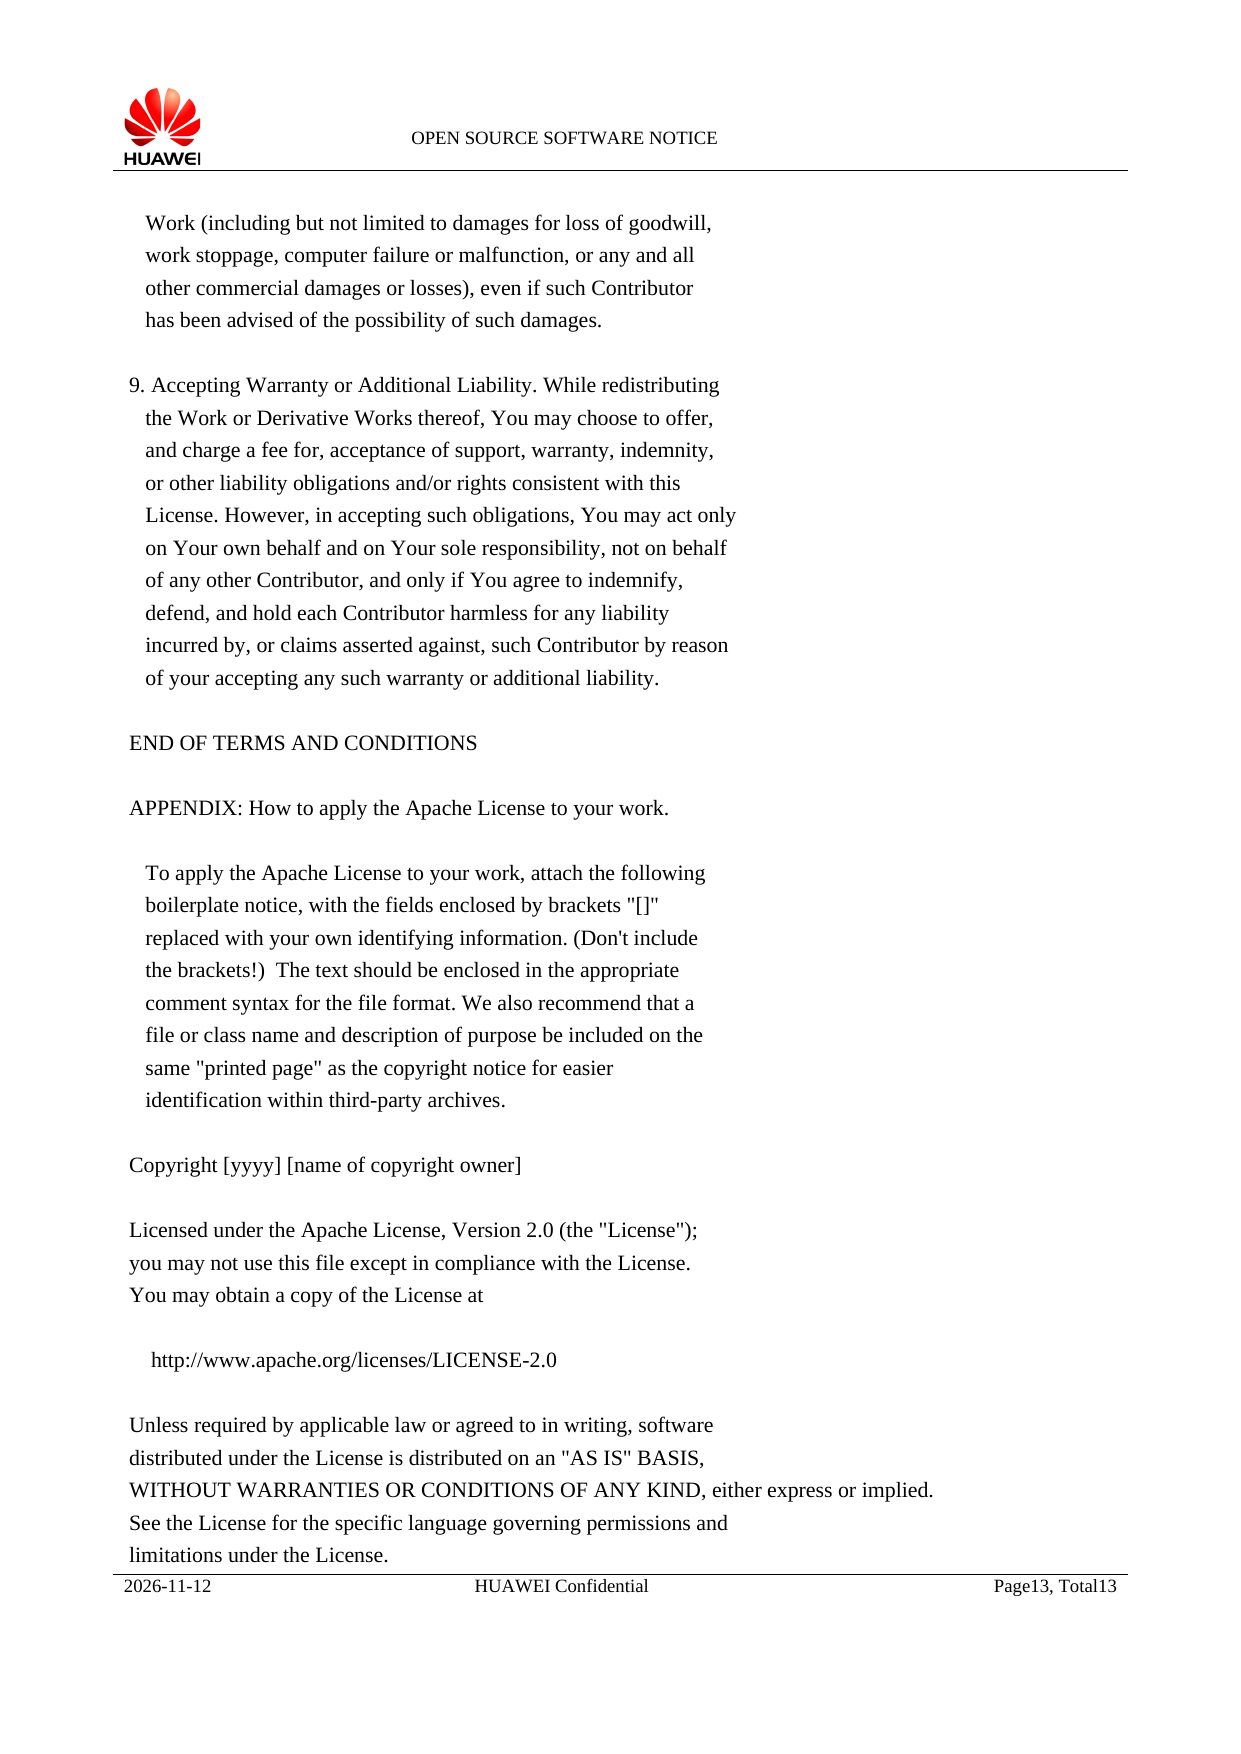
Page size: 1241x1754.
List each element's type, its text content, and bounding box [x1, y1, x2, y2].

picture [124, 88, 201, 165]
